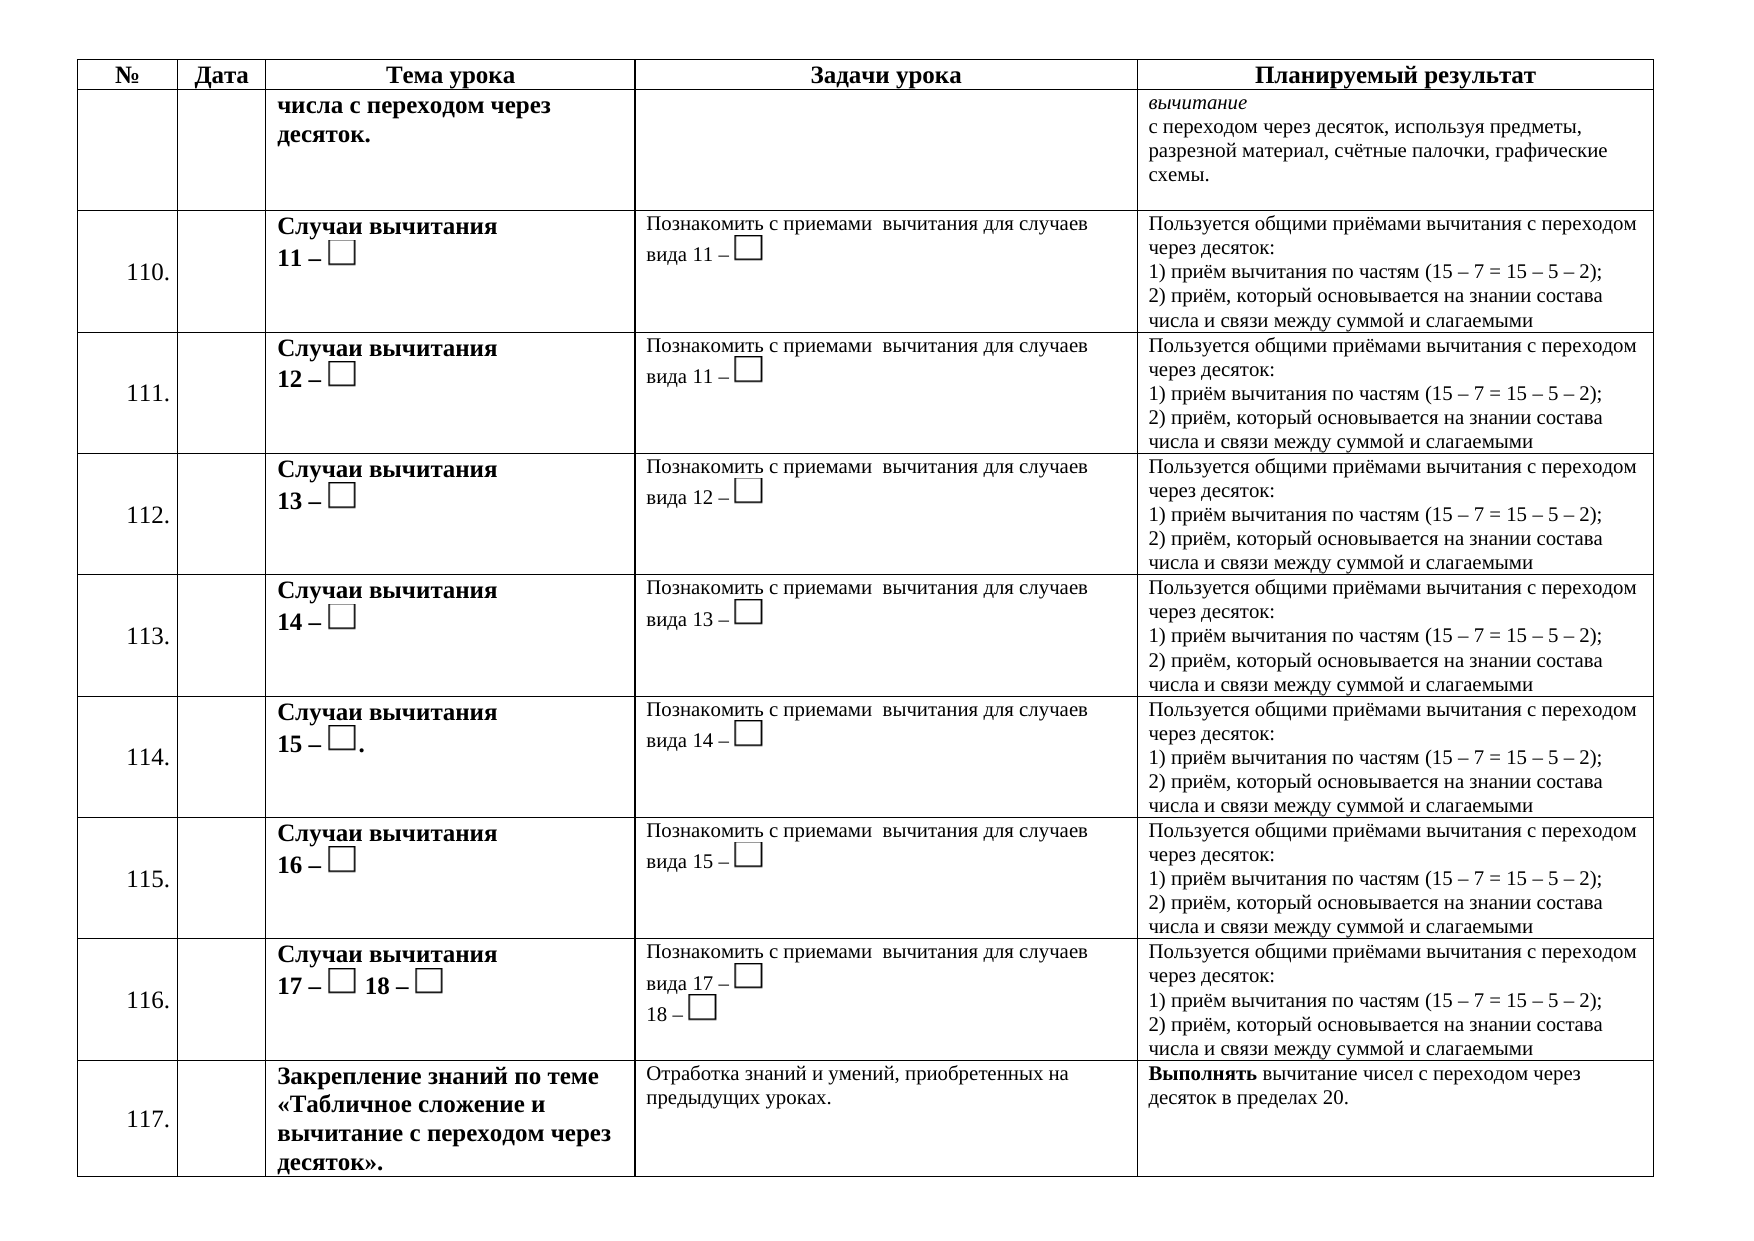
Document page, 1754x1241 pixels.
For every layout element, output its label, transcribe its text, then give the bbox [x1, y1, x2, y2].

table_cell [178, 939, 265, 1060]
table_cell [178, 818, 265, 938]
table_header Тема урока [266, 60, 634, 89]
picture [414, 968, 446, 995]
table_cell Случаи вычитания 14 – [266, 575, 634, 696]
table_cell Познакомить с приемами вычитания для случаев вида 13 – [636, 575, 1137, 696]
table_cell [636, 90, 1137, 210]
table_cell [78, 1061, 177, 1176]
picture [733, 599, 766, 626]
picture [687, 994, 720, 1022]
table_cell [78, 818, 177, 938]
table_cell [178, 454, 265, 574]
table_cell Познакомить с приемами вычитания для случаев вида 15 – [636, 818, 1137, 938]
table_cell Пользуется общими приёмами вычитания с переходом через десяток: 1) приём вычитания по частям (15 – 7 = 15 – 5 – 2); 2) приём, который основывается на знании состава числа и связи между суммой и слагаемыми [1138, 333, 1653, 453]
table_cell [178, 697, 265, 817]
picture [733, 963, 766, 990]
table_cell [78, 454, 177, 574]
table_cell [636, 1061, 1137, 1176]
table_cell Пользуется общими приёмами вычитания с переходом через десяток: 1) приём вычитания по частям (15 – 7 = 15 – 5 – 2); 2) приём, который основывается на знании состава числа и связи между суммой и слагаемыми [1138, 211, 1653, 332]
table_cell Пользуется общими приёмами вычитания с переходом через десяток: 1) приём вычитания по частям (15 – 7 = 15 – 5 – 2); 2) приём, который основывается на знании состава числа и связи между суммой и слагаемыми [1138, 454, 1653, 574]
table_cell Пользуется общими приёмами вычитания с переходом через десяток: 1) приём вычитания по частям (15 – 7 = 15 – 5 – 2); 2) приём, который основывается на знании состава числа и связи между суммой и слагаемыми [1138, 697, 1653, 817]
table_cell [78, 697, 177, 817]
table_cell Познакомить с приемами вычитания для случаев вида 14 – [636, 697, 1137, 817]
table_cell Познакомить с приемами вычитания для случаев вида 12 – [636, 454, 1137, 574]
picture [327, 604, 359, 631]
table_cell Случаи вычитания 15 – . [266, 697, 634, 817]
table_header Дата [178, 60, 265, 89]
table_cell Случаи вычитания 17 – 18 – [266, 939, 634, 1060]
picture [733, 356, 766, 384]
picture [327, 240, 359, 267]
picture [733, 842, 766, 869]
table_cell Пользуется общими приёмами вычитания с переходом через десяток: 1) приём вычитания по частям (15 – 7 = 15 – 5 – 2); 2) приём, который основывается на знании состава числа и связи между суммой и слагаемыми [1138, 818, 1653, 938]
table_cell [1138, 90, 1653, 210]
table_cell Познакомить с приемами вычитания для случаев вида 11 – [636, 333, 1137, 453]
table_cell Выполнять вычитание чисел с переходом через десяток в пределах 20. [1138, 1061, 1653, 1176]
table_cell [178, 1061, 265, 1176]
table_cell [266, 90, 634, 210]
table_cell [178, 90, 265, 210]
table_cell Пользуется общими приёмами вычитания с переходом через десяток: 1) приём вычитания по частям (15 – 7 = 15 – 5 – 2); 2) приём, который основывается на знании состава числа и связи между суммой и слагаемыми [1138, 939, 1653, 1060]
picture [327, 725, 359, 752]
table_header Задачи урока [636, 60, 1137, 89]
table_cell Случаи вычитания 13 – [266, 454, 634, 574]
table_cell [78, 211, 177, 332]
picture [327, 361, 359, 388]
picture [327, 968, 359, 995]
picture [733, 478, 766, 505]
table_cell [78, 90, 177, 210]
table_header № [78, 60, 177, 89]
table_cell Познакомить с приемами вычитания для случаев вида 11 – [636, 211, 1137, 332]
table_cell Случаи вычитания 12 – [266, 333, 634, 453]
table_cell [178, 333, 265, 453]
picture [733, 235, 766, 262]
table_cell [178, 211, 265, 332]
table_cell [78, 333, 177, 453]
table_cell [178, 575, 265, 696]
table_cell Познакомить с приемами вычитания для случаев вида 17 – 18 – [636, 939, 1137, 1060]
table_cell Случаи вычитания 11 – [266, 211, 634, 332]
table_cell [78, 575, 177, 696]
table_header Планируемый результат [1138, 60, 1653, 89]
table_cell [78, 939, 177, 1060]
table_cell Случаи вычитания 16 – [266, 818, 634, 938]
table_cell Пользуется общими приёмами вычитания с переходом через десяток: 1) приём вычитания по частям (15 – 7 = 15 – 5 – 2); 2) приём, который основывается на знании состава числа и связи между суммой и слагаемыми [1138, 575, 1653, 696]
table_cell Закрепление знаний по теме «Табличное сложение и вычитание с переходом через десяток». [266, 1061, 634, 1176]
picture [327, 846, 359, 874]
picture [327, 482, 359, 510]
picture [733, 720, 766, 748]
